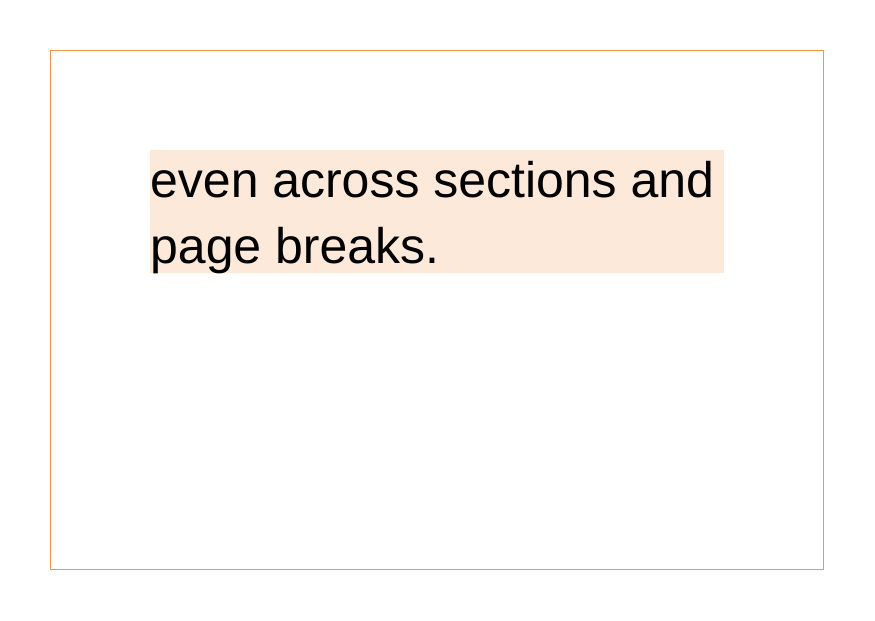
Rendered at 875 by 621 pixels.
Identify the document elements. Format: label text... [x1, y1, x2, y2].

text Consolidate the space between paragraphs… even across sections and page breaks. [150, 150, 724, 273]
